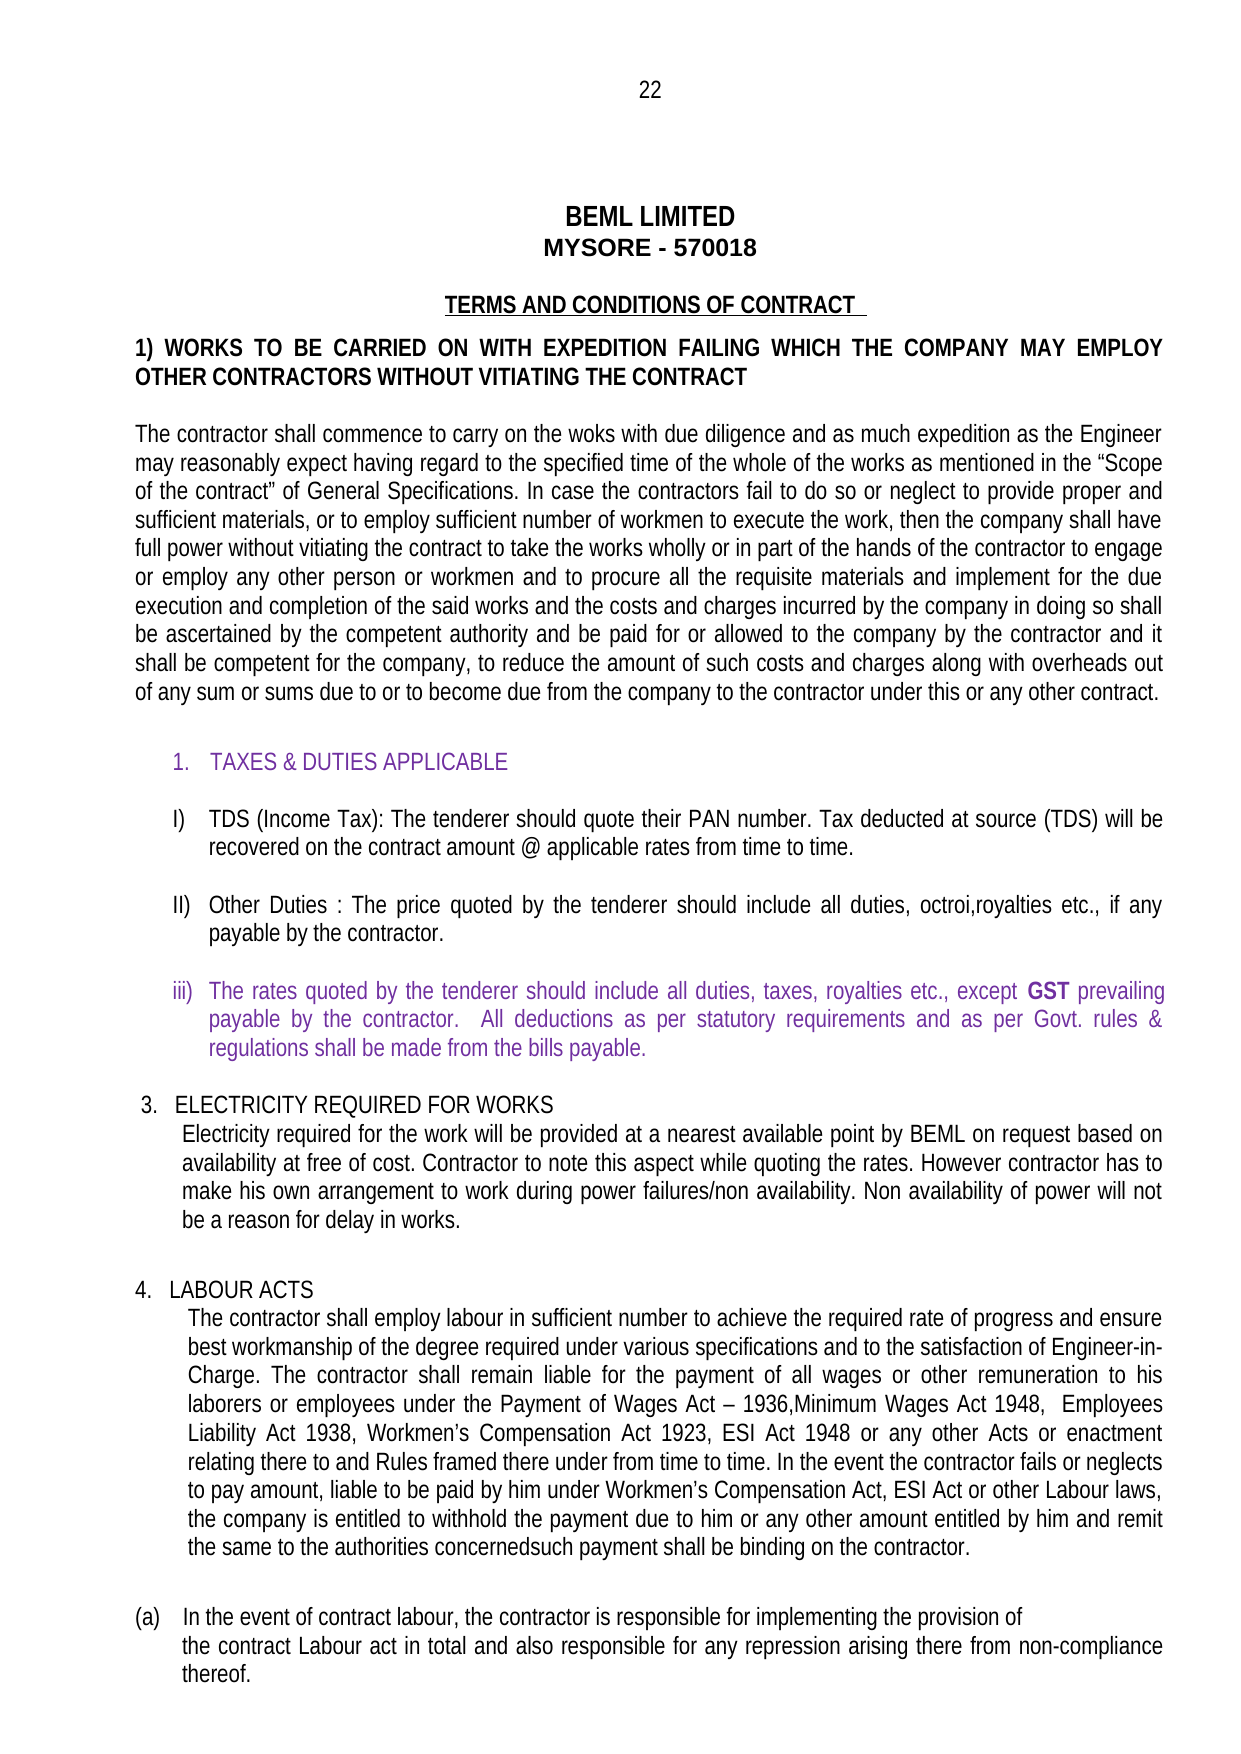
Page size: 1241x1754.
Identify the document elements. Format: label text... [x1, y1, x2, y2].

text The contractor shall commence to carry on the woks with due diligence and as much expedition as the Engineer may reasonably expect having regard to the specified time of the whole of the works as mentioned in the “Scope of the contract” of General Specifications. In case the contractors fail to do so or neglect to provide proper and sufficient materials, or to employ sufficient number of workmen to execute the work, then the company shall have full power without vitiating the contract to take the works wholly or in part of the hands of the contractor to engage or employ any other person or workmen and to procure all the requisite materials and implement for the due execution and completion of the said works and the costs and charges incurred by the company in doing so shall be ascertained by the competent authority and be paid for or allowed to the company by the contractor and it shall be competent for the company, to reduce the amount of such costs and charges along with overheads out of any sum or sums due to or to become due from the company to the contractor under this or any other contract. [135, 419, 1165, 705]
text Electricity required for the work will be provided at a nearest available point by BEML on request based on availability at free of cost. Contractor to note this aspect while quoting the rates. However contractor has to make his own arrangement to work during power failures/non availability. Non availability of power will not be a reason for delay in works. [135, 1119, 1165, 1233]
text BEML LIMITED [135, 199, 1165, 233]
text The contractor shall employ labour in sufficient number to achieve the required rate of progress and ensure best workmanship of the degree required under various specifications and to the satisfaction of Engineer-in-Charge. The contractor shall remain liable for the payment of all wages or other remuneration to his laborers or employees under the Payment of Wages Act – 1936,Minimum Wages Act 1948, Employees Liability Act 1938, Workmen’s Compensation Act 1923, ESI Act 1948 or any other Acts or enactment relating there to and Rules framed there under from time to time. In the event the contractor fails or neglects to pay amount, liable to be paid by him under Workmen’s Compensation Act, ESI Act or other Labour laws, the company is entitled to withhold the payment due to him or any other amount entitled by him and remit the same to the authorities concernedsuch payment shall be binding on the contractor. [135, 1303, 1165, 1561]
text 1) WORKS TO BE CARRIED ON WITH EXPEDITION FAILING WHICH THE COMPANY MAY EMPLOY OTHER CONTRACTORS WITHOUT VITIATING THE CONTRACT [135, 333, 1165, 390]
text the contract Labour act in total and also responsible for any repression arising there from non-compliance thereof. [182, 1631, 1165, 1688]
text I) TDS (Income Tax): The tenderer should quote their PAN number. Tax deducted at source (TDS) will be recovered on the contract amount @ applicable rates from time to time. [172, 804, 1165, 861]
text 4. LABOUR ACTS [135, 1274, 1165, 1303]
text II) Other Duties : The price quoted by the tenderer should include all duties, octroi,royalties etc., if any payable by the contractor. [172, 890, 1165, 947]
text TERMS AND CONDITIONS OF CONTRACT [135, 290, 1165, 319]
text (a) In the event of contract labour, the contractor is responsible for implementing the provision of [135, 1602, 1165, 1631]
text 3. ELECTRICITY REQUIRED FOR WORKS [135, 1090, 1165, 1119]
list TAXES & DUTIES APPLICABLE [172, 746, 1165, 775]
subtitle - 570018 [135, 233, 1165, 261]
text iii) The rates quoted by the tenderer should include all duties, taxes, royalties etc., except GST prevailing payable by the contractor. All deductions as per statutory requirements and as per Govt. rules & regulations shall be made from the bills payable. [172, 976, 1165, 1062]
